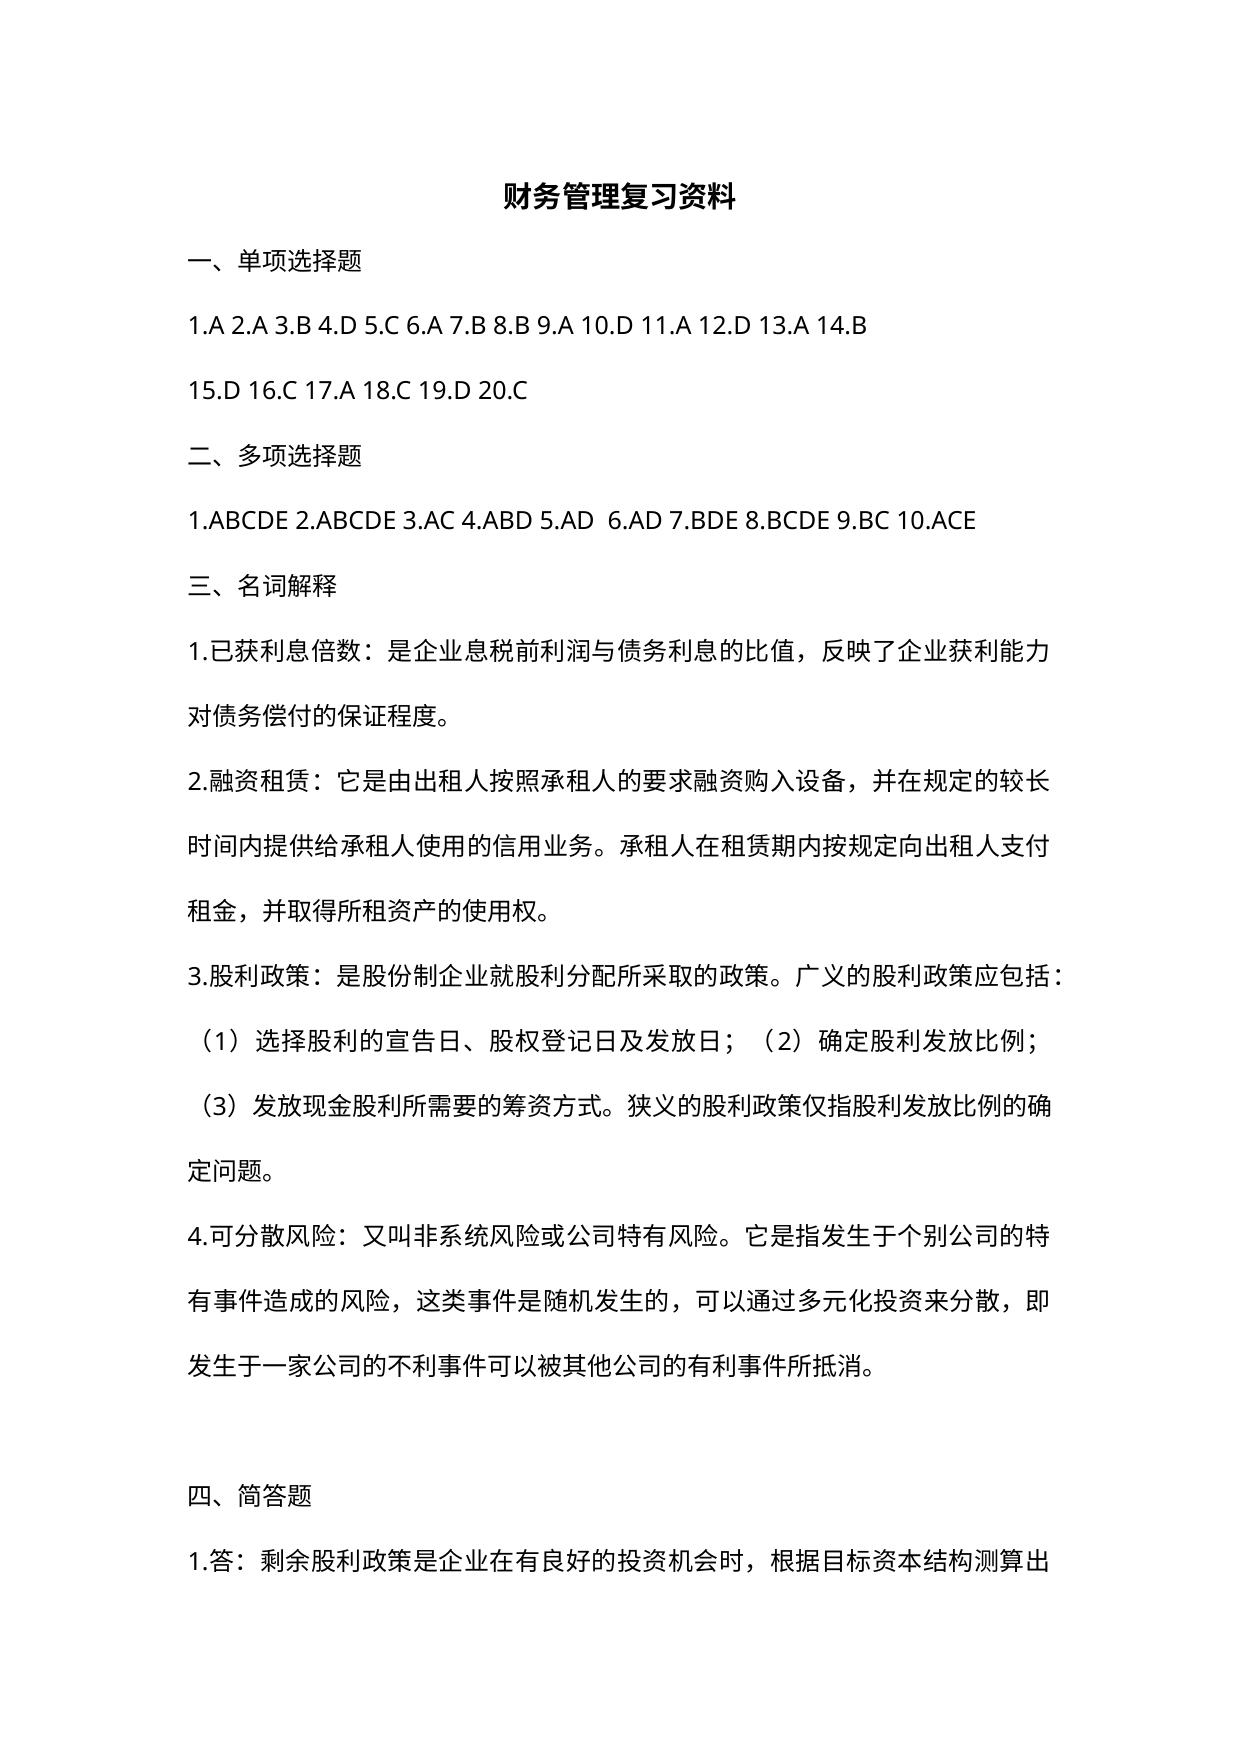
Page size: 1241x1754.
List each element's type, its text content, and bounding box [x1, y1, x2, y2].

text 三、名词解释 [187, 552, 1053, 617]
text 1.已获利息倍数：是企业息税前利润与债务利息的比值，反映了企业获利能力对债务偿付的保证程度。 [187, 617, 1053, 747]
text 二、多项选择题 [187, 422, 1053, 487]
text 1.ABCDE 2.ABCDE 3.AC 4.ABD 5.AD 6.AD 7.BDE 8.BCDE 9.BC 10.ACE [187, 487, 1053, 552]
text 15.D 16.C 17.A 18.C 19.D 20.C [187, 357, 1053, 422]
text 财务管理复习资料 [187, 162, 1053, 227]
text 2.融资租赁：它是由出租人按照承租人的要求融资购入设备，并在规定的较长时间内提供给承租人使用的信用业务。承租人在租赁期内按规定向出租人支付租金，并取得所租资产的使用权。 [187, 747, 1053, 942]
text 3.股利政策：是股份制企业就股利分配所采取的政策。广义的股利政策应包括：（1）选择股利的宣告日、股权登记日及发放日；（2）确定股利发放比例；（3）发放现金股利所需要的筹资方式。狭义的股利政策仅指股利发放比例的确定问题。 [187, 942, 1053, 1202]
text 4.可分散风险：又叫非系统风险或公司特有风险。它是指发生于个别公司的特有事件造成的风险，这类事件是随机发生的，可以通过多元化投资来分散，即发生于一家公司的不利事件可以被其他公司的有利事件所抵消。 [187, 1202, 1053, 1397]
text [187, 1527, 1053, 1592]
text 1.A 2.A 3.B 4.D 5.C 6.A 7.B 8.B 9.A 10.D 11.A 12.D 13.A 14.B [187, 292, 1053, 357]
text 一、单项选择题 [187, 227, 1053, 292]
text 四、简答题 [187, 1462, 1053, 1527]
